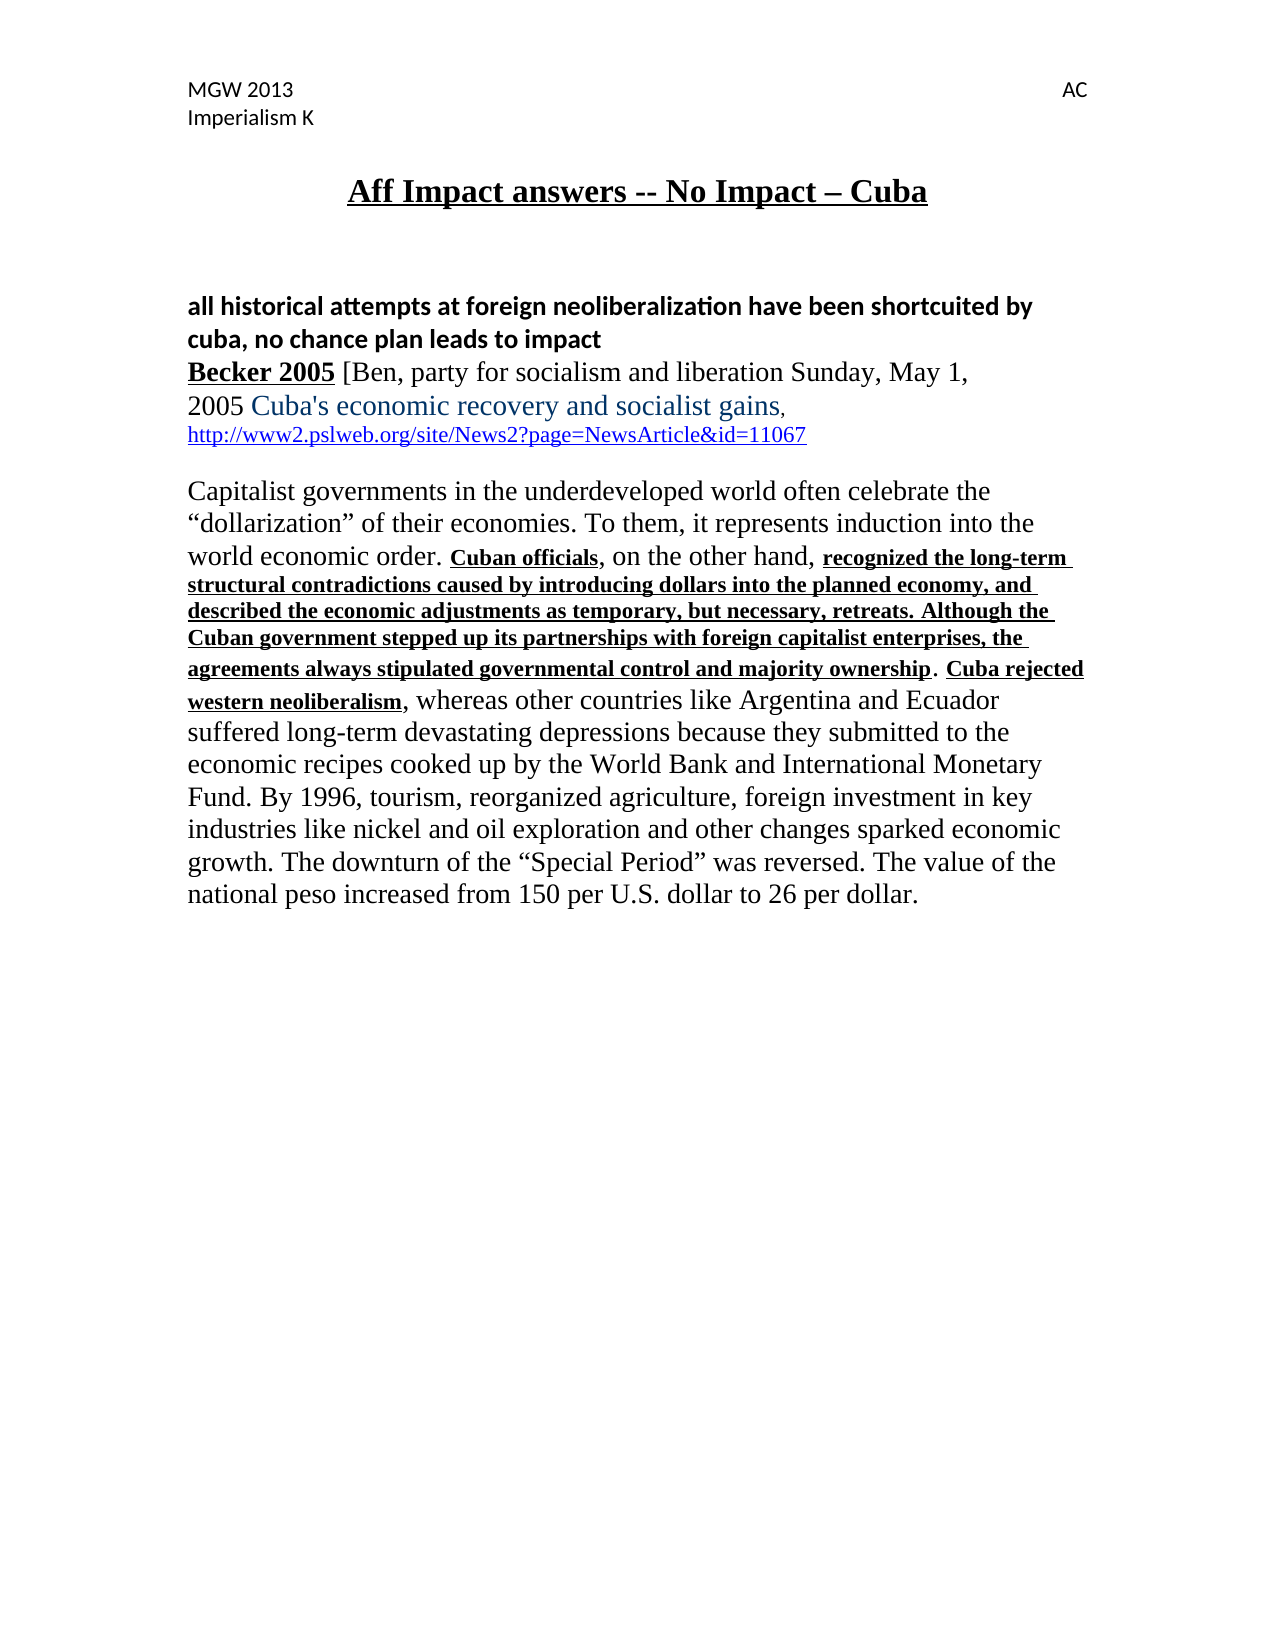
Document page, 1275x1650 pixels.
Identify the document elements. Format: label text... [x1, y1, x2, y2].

text Capitalist governments in the underdeveloped world often celebrate the “dollarization” of their economies. To them, it represents induction into the world economic order. Cuban officials, on the other hand, recognized the long-term structural contradictions caused by introducing dollars into the planned economy, and described the economic adjustments as temporary, but necessary, retreats. Although the Cuban government stepped up its partnerships with foreign capitalist enterprises, the agreements always stipulated governmental control and majority ownership. Cuba rejected western neoliberalism, whereas other countries like Argentina and Ecuador suffered long-term devastating depressions because they submitted to the economic recipes cooked up by the World Bank and International Monetary Fund. By 1996, tourism, reorganized agriculture, foreign investment in key industries like nickel and oil exploration and other changes sparked economic growth. The downturn of the “Special Period” was reversed. The value of the national peso increased from 150 per U.S. dollar to 26 per dollar. [187, 474, 1087, 909]
subtitle all historical attempts at foreign neoliberalization have been shortcuited by cuba, no chance plan leads to impact [187, 256, 1087, 355]
text Becker 2005 [Ben, party for socialism and liberation Sunday, May 1, 2005 Cuba's economic recovery and socialist gains, http://www2.pslweb.org/site/News2?page=NewsArticle&id=11067 [187, 355, 1087, 448]
subtitle Aff Impact answers -- No Impact – Cuba [187, 171, 1087, 209]
